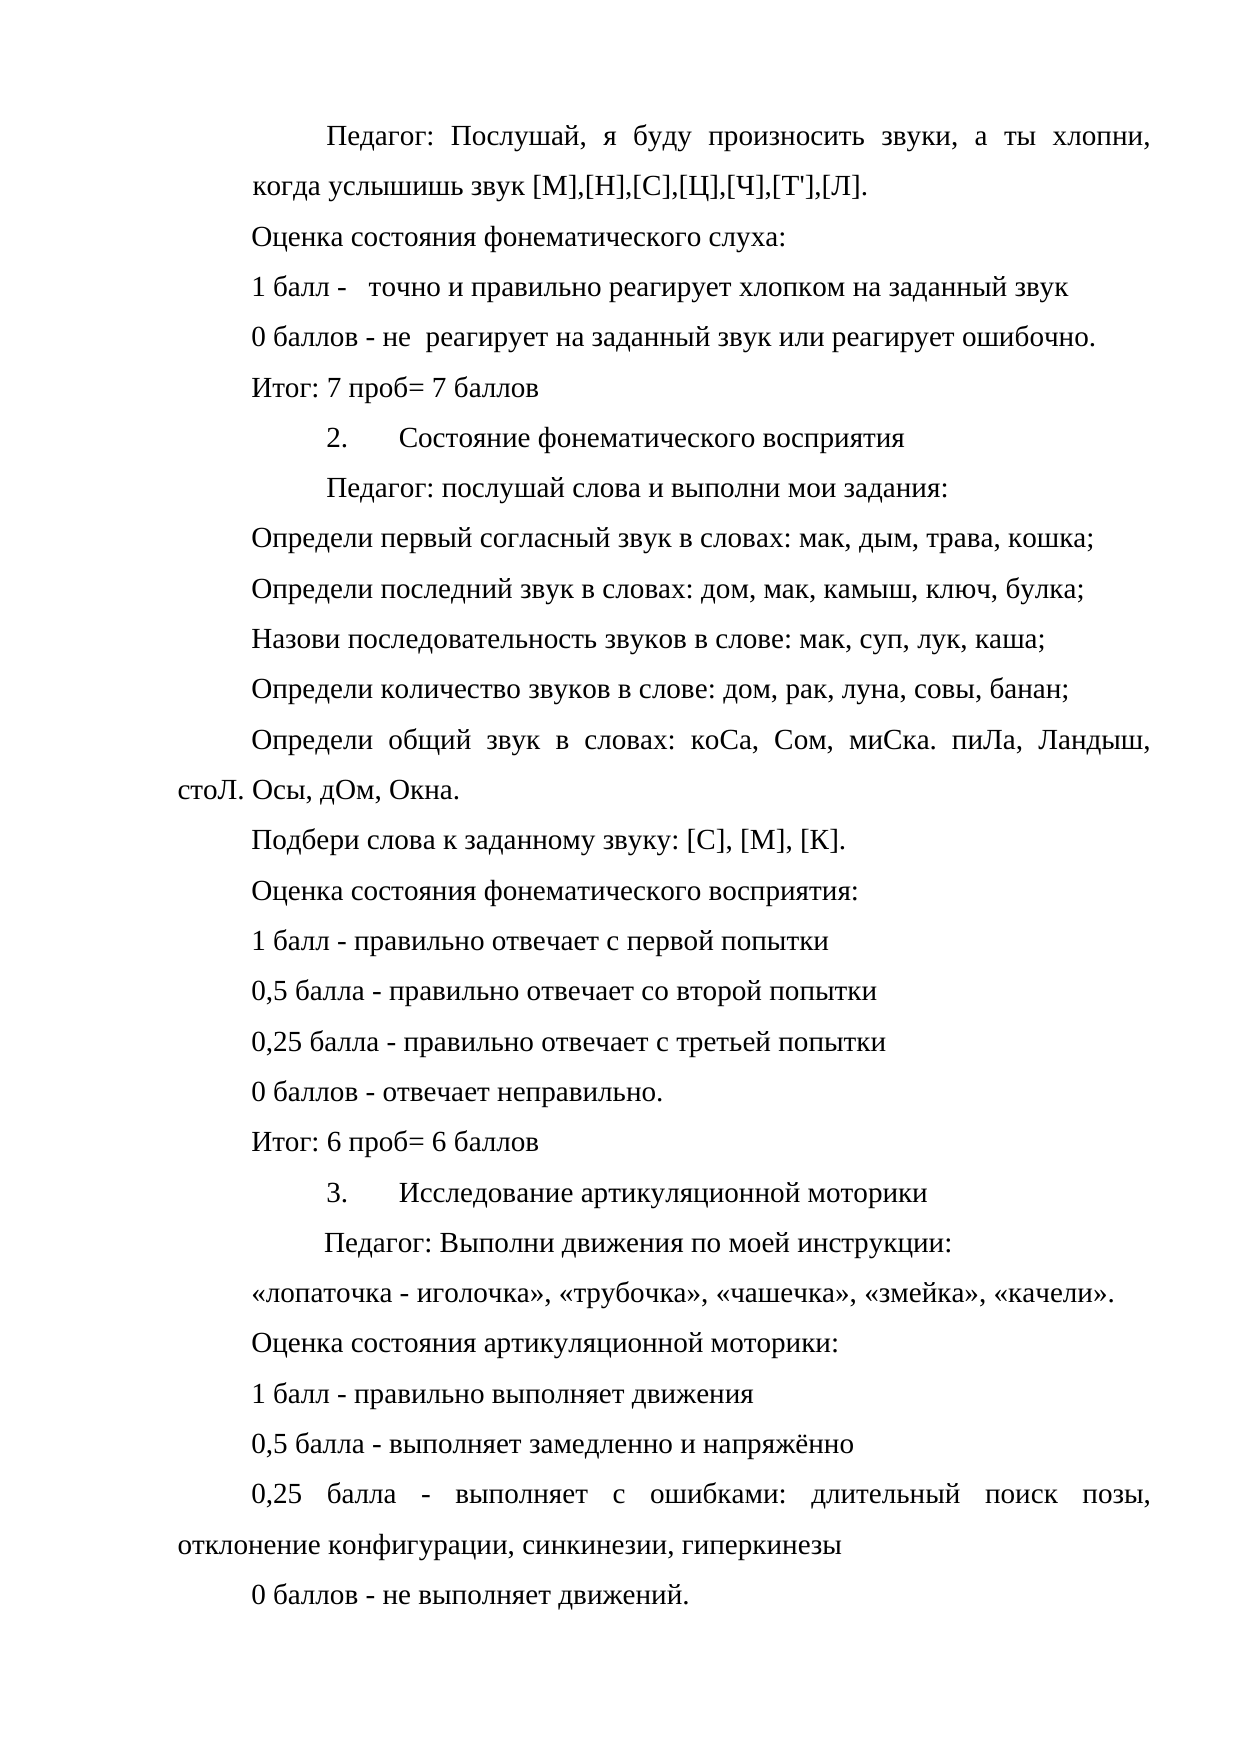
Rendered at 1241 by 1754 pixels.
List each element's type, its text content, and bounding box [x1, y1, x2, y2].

text Оценка состояния фонематического восприятия: [177, 873, 1152, 906]
text 0,25 балла - выполняет с ошибками: длительный поиск позы, отклонение конфигурации, синкинезии, гиперкинезы [177, 1477, 1152, 1560]
text 0 баллов - не выполняет движений. [177, 1577, 1152, 1611]
list Исследование артикуляционной моторики [252, 1175, 1152, 1208]
text 1 балл - правильно отвечает с первой попытки [177, 923, 1152, 957]
list Состояние фонематического восприятия [252, 420, 1152, 453]
text Определи количество звуков в слове: дом, рак, луна, совы, банан; [177, 672, 1152, 705]
text 0 баллов - не реагирует на заданный звук или реагирует ошибочно. [177, 319, 1152, 353]
text 0,25 балла - правильно отвечает с третьей попытки [177, 1024, 1152, 1057]
list Педагог: Послушай, я буду произносить звуки, а ты хлопни, когда услышишь звук [М],[Н],[С],[Ц],[Ч],[Т'],[Л]. [252, 118, 1152, 202]
text Определи общий звук в словах: коСа, Сом, миСка. пиЛа, Ландыш, стоЛ. Осы, дОм, Окна. [177, 722, 1152, 806]
text 0,5 балла - правильно отвечает со второй попытки [177, 973, 1152, 1007]
text Определи последний звук в словах: дом, мак, камыш, ключ, булка; [177, 571, 1152, 604]
text Определи первый согласный звук в словах: мак, дым, трава, кошка; [177, 521, 1152, 554]
text 1 балл - точно и правильно реагирует хлопком на заданный звук [177, 269, 1152, 303]
text 0 баллов - отвечает неправильно. [177, 1074, 1152, 1108]
text 0,5 балла - выполняет замедленно и напряжённо [177, 1426, 1152, 1460]
text «лопаточка - иголочка», «трубочка», «чашечка», «змейка», «качели». [177, 1275, 1152, 1309]
text Педагог: послушай слова и выполни мои задания: [252, 470, 1152, 504]
text 1 балл - правильно выполняет движения [177, 1376, 1152, 1409]
text Оценка состояния фонематического слуха: [177, 219, 1152, 252]
text Итог: 6 проб= 6 баллов [177, 1124, 1152, 1158]
text Итог: 7 проб= 7 баллов [177, 370, 1152, 403]
text Подбери слова к заданному звуку: [С], [М], [К]. [177, 822, 1152, 856]
text Педагог: Выполни движения по моей инструкции: [177, 1225, 1152, 1258]
text Оценка состояния артикуляционной моторики: [177, 1326, 1152, 1359]
text Назови последовательность звуков в слове: мак, суп, лук, каша; [177, 621, 1152, 655]
